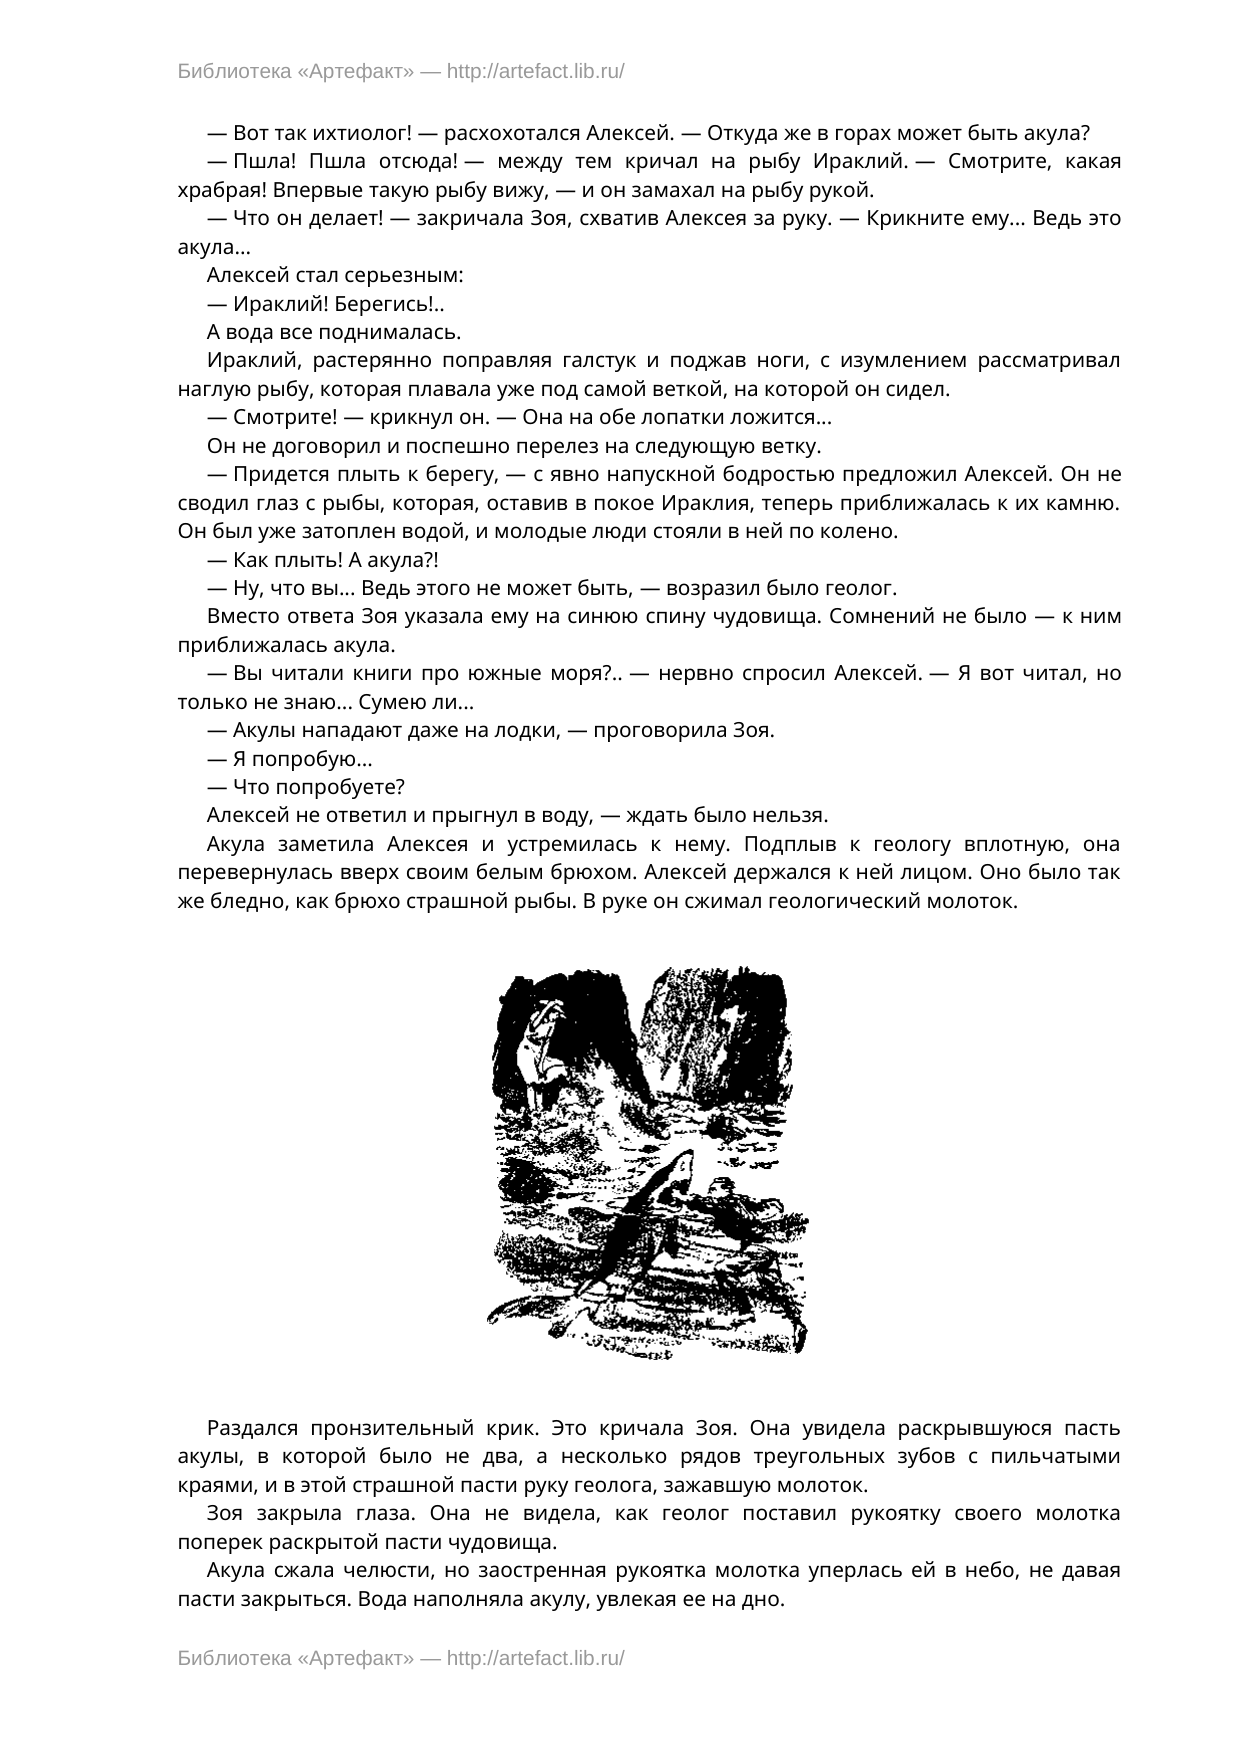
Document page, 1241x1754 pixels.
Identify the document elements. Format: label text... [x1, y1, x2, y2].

text Алексей стал серьезным: [177, 260, 1122, 289]
text — Как плыть! А акула?! [177, 545, 1122, 573]
text Ираклий, растерянно поправляя галстук и поджав ноги, с изумлением рассматривал наглую рыбу, которая плавала уже под самой веткой, на которой он сидел. [177, 346, 1122, 402]
text — Придется плыть к берегу, — с явно напускной бодростью предложил Алексей. Он не сводил глаз с рыбы, которая, оставив в покое Ираклия, теперь приближалась к их камню. Он был уже затоплен водой, и молодые люди стояли в ней по колено. [177, 459, 1122, 545]
text Вместо ответа Зоя указала ему на синюю спину чудовища. Сомнений не было — к ним приближалась акула. [177, 602, 1122, 658]
picture [417, 942, 882, 1385]
text Акула заметила Алексея и устремилась к нему. Подплыв к геологу вплотную, она перевернулась вверх своим белым брюхом. Алексей держался к ней лицом. Оно было так же бледно, как брюхо страшной рыбы. В руке он сжимал геологический молоток. [177, 829, 1122, 914]
text Зоя закрыла глаза. Она не видела, как геолог поставил рукоятку своего молотка поперек раскрытой пасти чудовища. [177, 1498, 1122, 1555]
text Акула сжала челюсти, но заостренная рукоятка молотка уперлась ей в небо, не давая пасти закрыться. Вода наполняла акулу, увлекая ее на дно. [177, 1555, 1122, 1612]
text Алексей не ответил и прыгнул в воду, — ждать было нельзя. [177, 801, 1122, 829]
text — Что он делает! — закричала Зоя, схватив Алексея за руку. — Крикните ему... Ведь это акула... [177, 203, 1122, 260]
text — Что попробуете? [177, 772, 1122, 801]
text — Ну, что вы... Ведь этого не может быть, — возразил было геолог. [177, 573, 1122, 602]
text — Вот так ихтиолог! — расхохотался Алексей. — Откуда же в горах может быть акула? [177, 118, 1122, 147]
text — Ираклий! Берегись!.. [177, 289, 1122, 317]
text — Смотрите! — крикнул он. — Она на обе лопатки ложится... [177, 402, 1122, 431]
text — Вы читали книги про южные моря?.. — нервно спросил Алексей. — Я вот читал, но только не знаю... Сумею ли... [177, 658, 1122, 715]
text А вода все поднималась. [177, 317, 1122, 346]
text Он не договорил и поспешно перелез на следующую ветку. [177, 431, 1122, 459]
text — Акулы нападают даже на лодки, — проговорила Зоя. [177, 715, 1122, 744]
text — Я попробую... [177, 744, 1122, 772]
text Раздался пронзительный крик. Это кричала Зоя. Она увидела раскрывшуюся пасть акулы, в которой было не два, а несколько рядов треугольных зубов с пильчатыми краями, и в этой страшной пасти руку геолога, зажавшую молоток. [177, 1413, 1122, 1498]
text — Пшла! Пшла отсюда! — между тем кричал на рыбу Ираклий. — Смотрите, какая храбрая! Впервые такую рыбу вижу, — и он замахал на рыбу рукой. [177, 147, 1122, 203]
